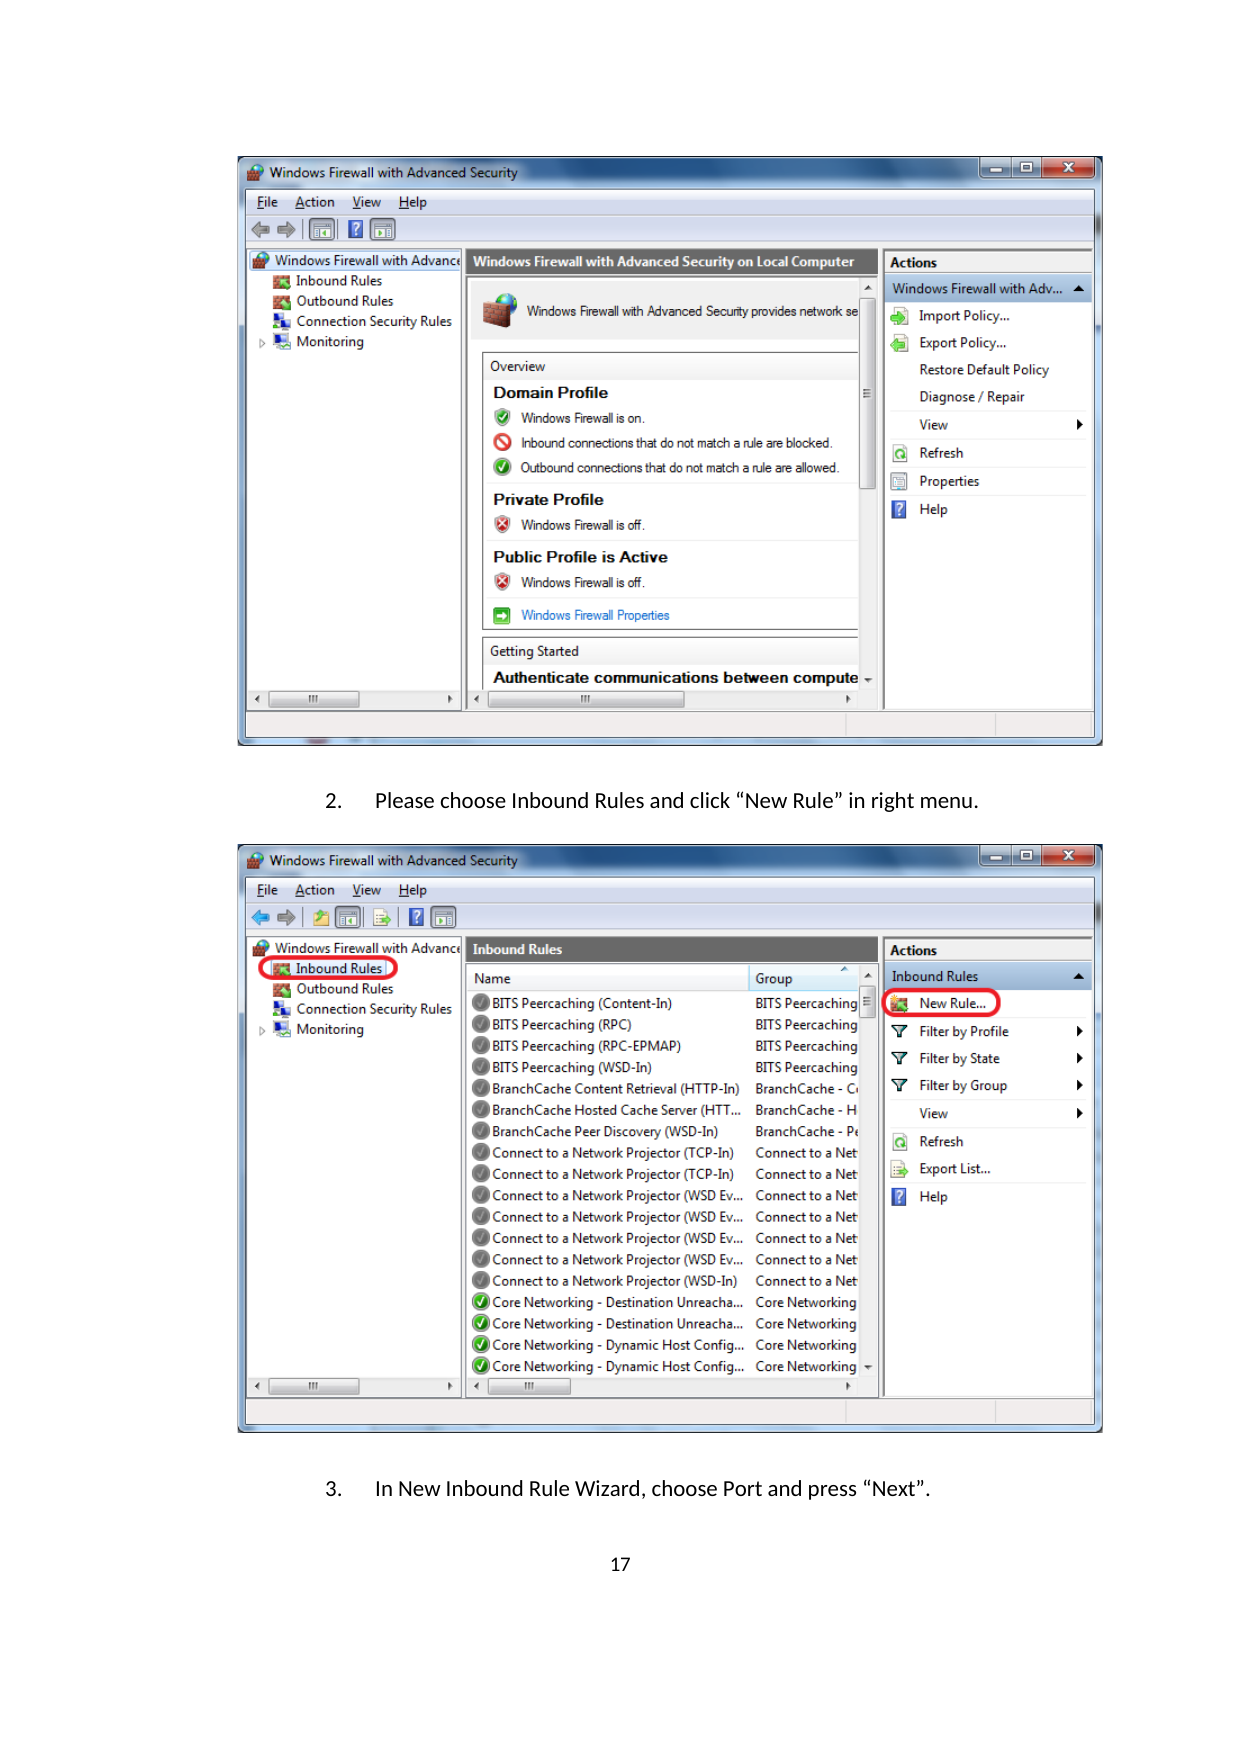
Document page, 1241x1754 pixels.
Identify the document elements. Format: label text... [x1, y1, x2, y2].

picture [237, 156, 1103, 746]
list Please choose Inbound Rules and click “New Rule” in right menu. [325, 782, 1053, 819]
picture [237, 844, 1103, 1433]
list In New Inbound Rule Wizard, choose Port and press “Next”. [325, 1469, 1053, 1507]
